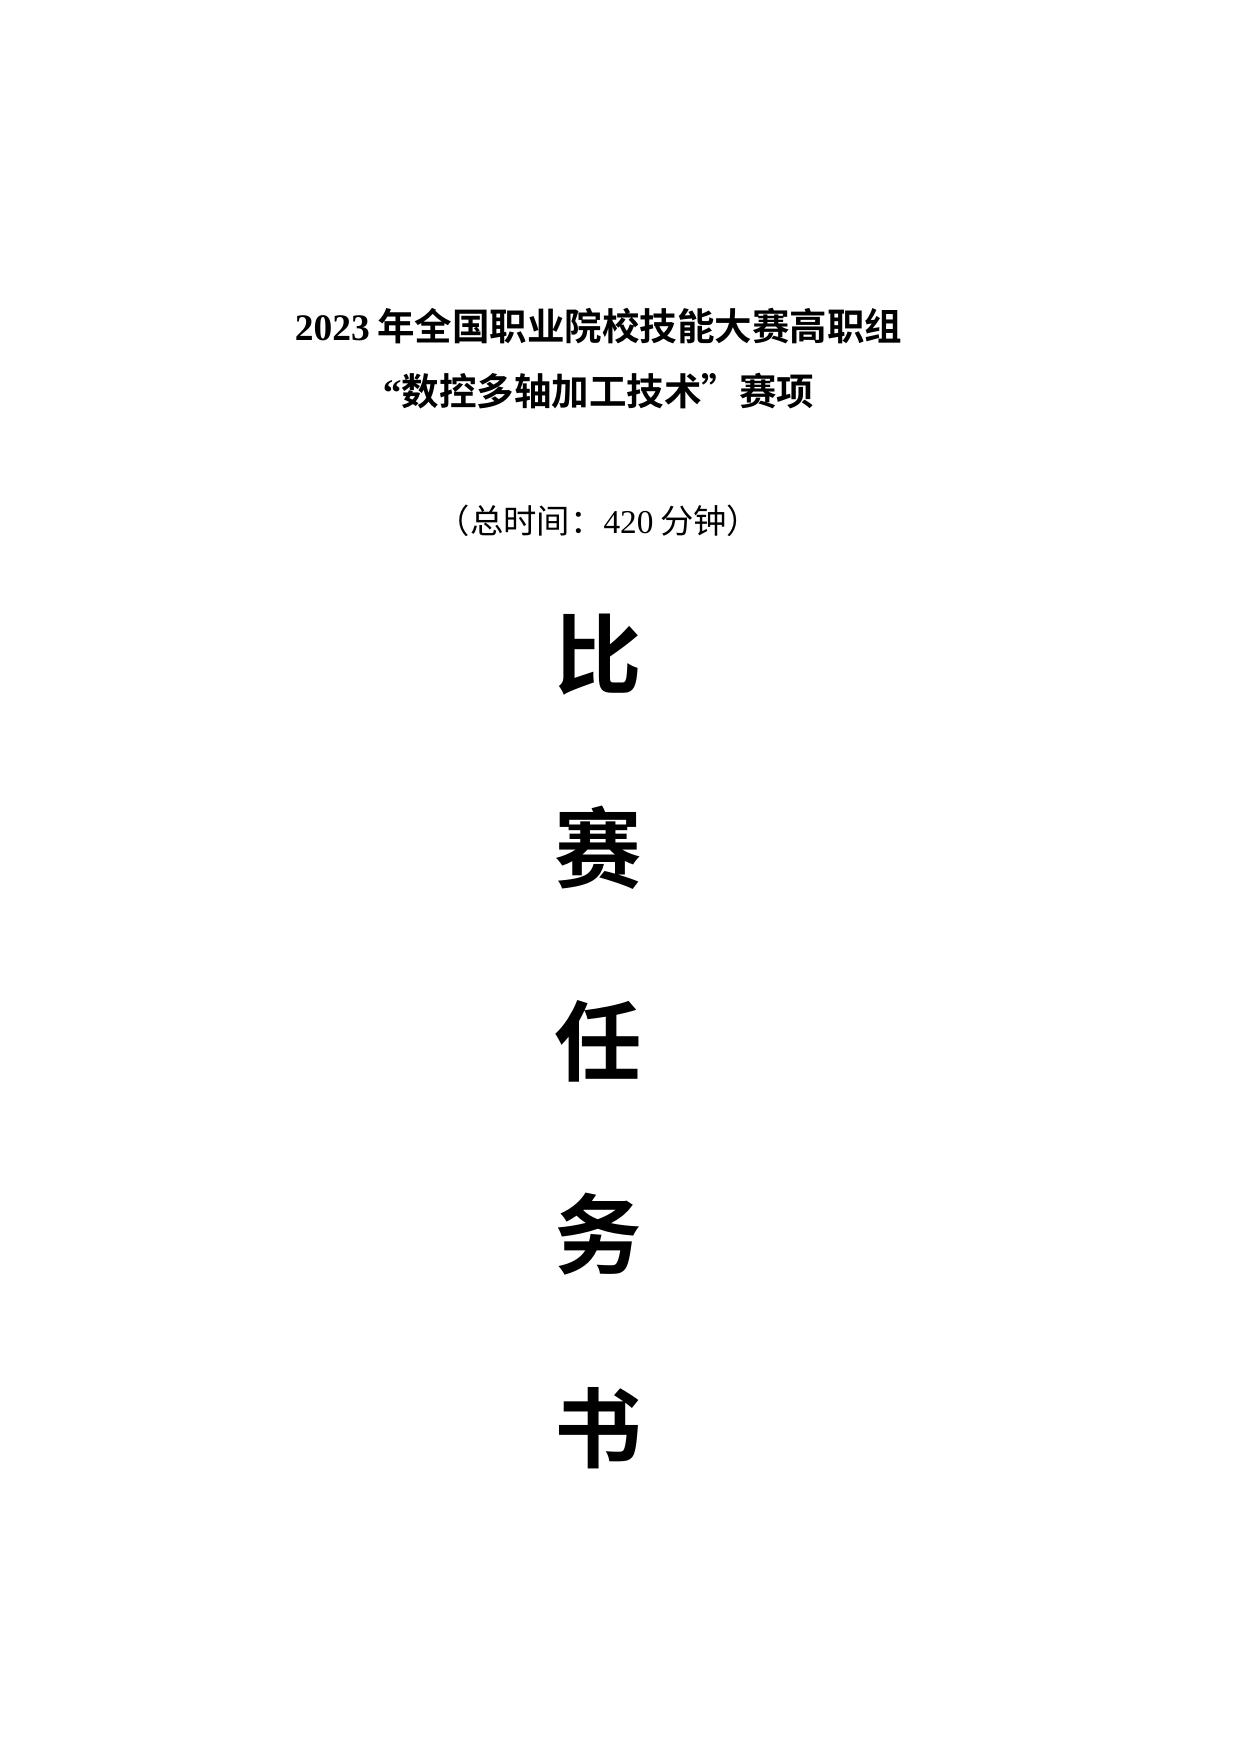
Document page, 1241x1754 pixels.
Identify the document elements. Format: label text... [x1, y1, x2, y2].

text “数控多轴加工技术”赛项 [144, 357, 1053, 422]
text 任 [144, 971, 1053, 1101]
text 比 [144, 584, 1053, 714]
text 赛 [144, 778, 1053, 908]
text 书 [144, 1358, 1053, 1488]
text 2023年全国职业院校技能大赛高职组 [144, 292, 1053, 357]
text （总时间：420分钟） [144, 487, 1053, 552]
text 务 [144, 1164, 1053, 1294]
